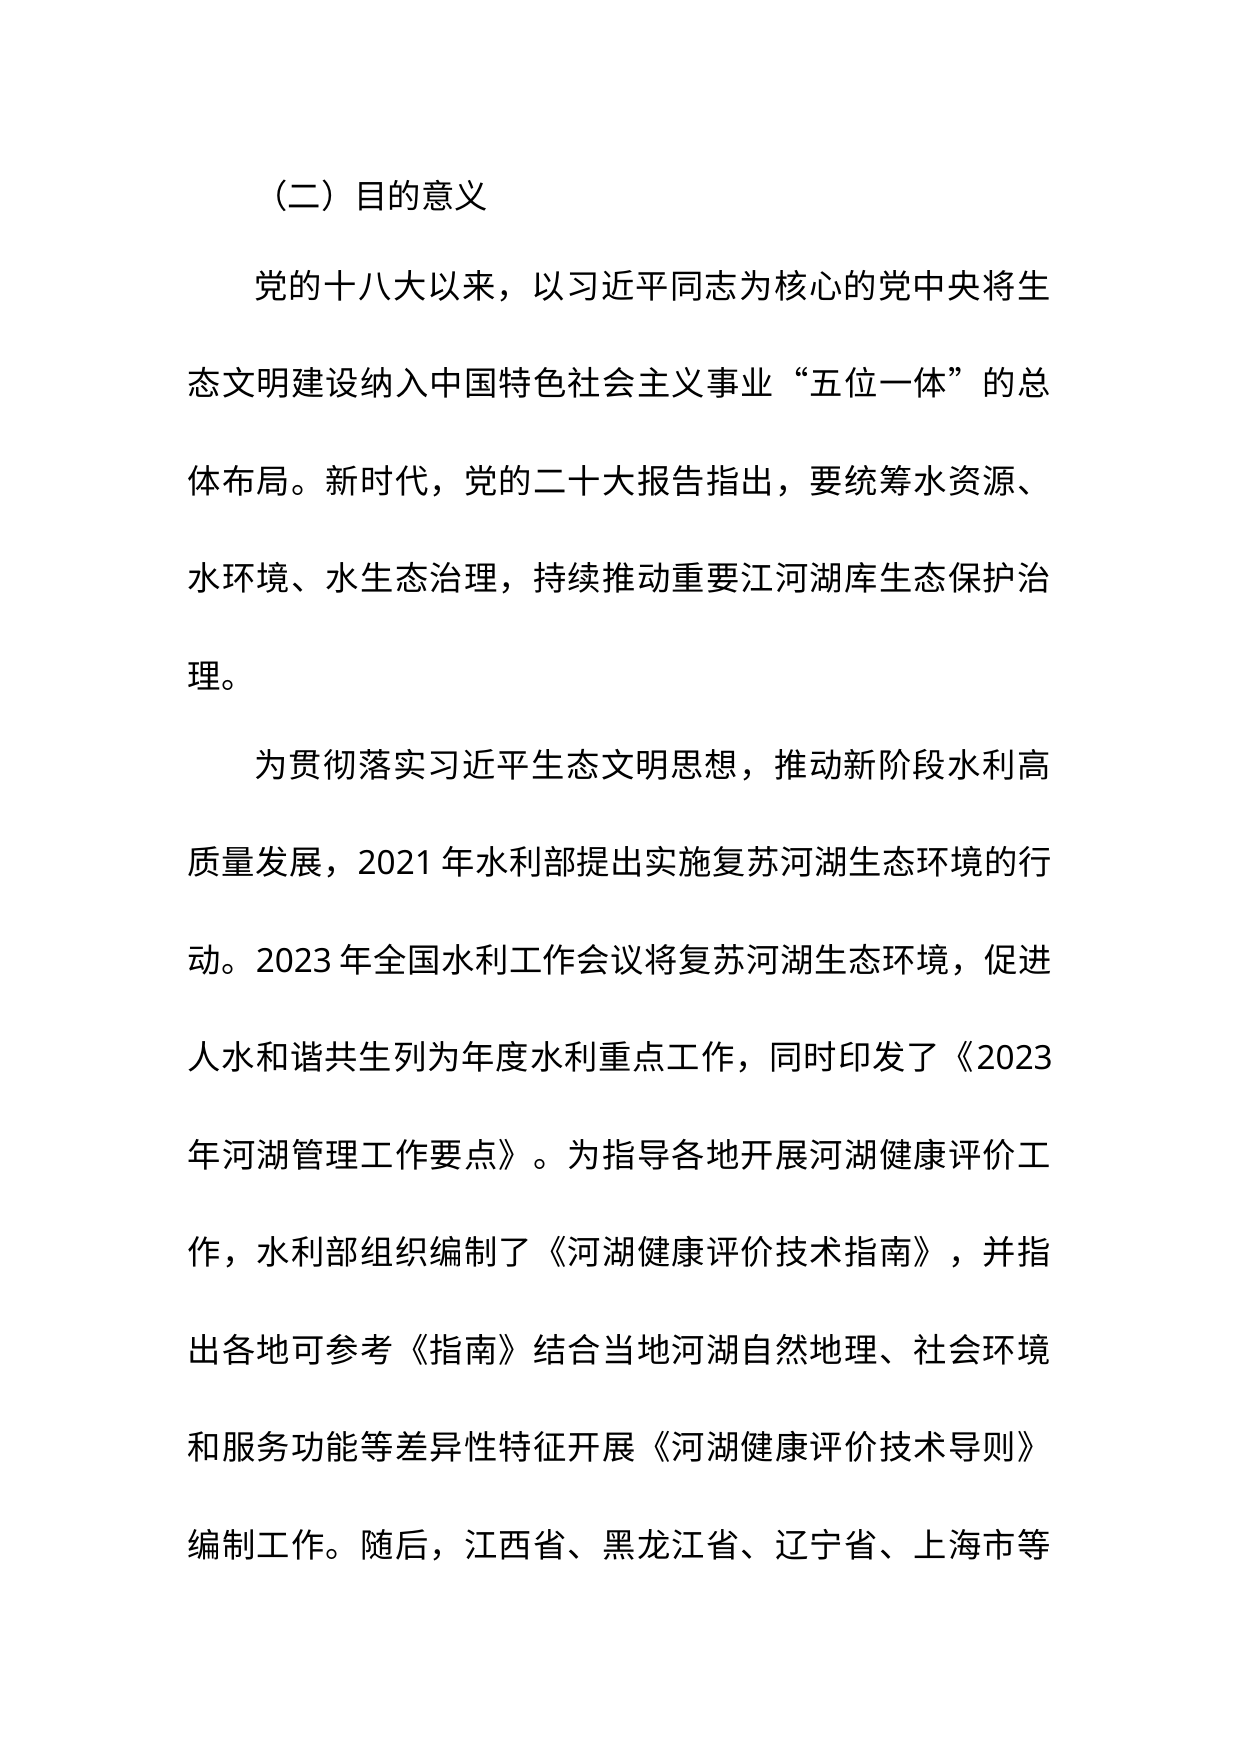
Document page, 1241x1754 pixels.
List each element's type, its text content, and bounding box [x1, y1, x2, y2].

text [187, 730, 1053, 1575]
text （二）目的意义 [187, 162, 1053, 227]
text 党的十八大以来，以习近平同志为核心的党中央将生态文明建设纳入中国特色社会主义事业“五位一体”的总体布局。新时代，党的二十大报告指出，要统筹水资源、水环境、水生态治理，持续推动重要江河湖库生态保护治理。 [187, 251, 1053, 706]
